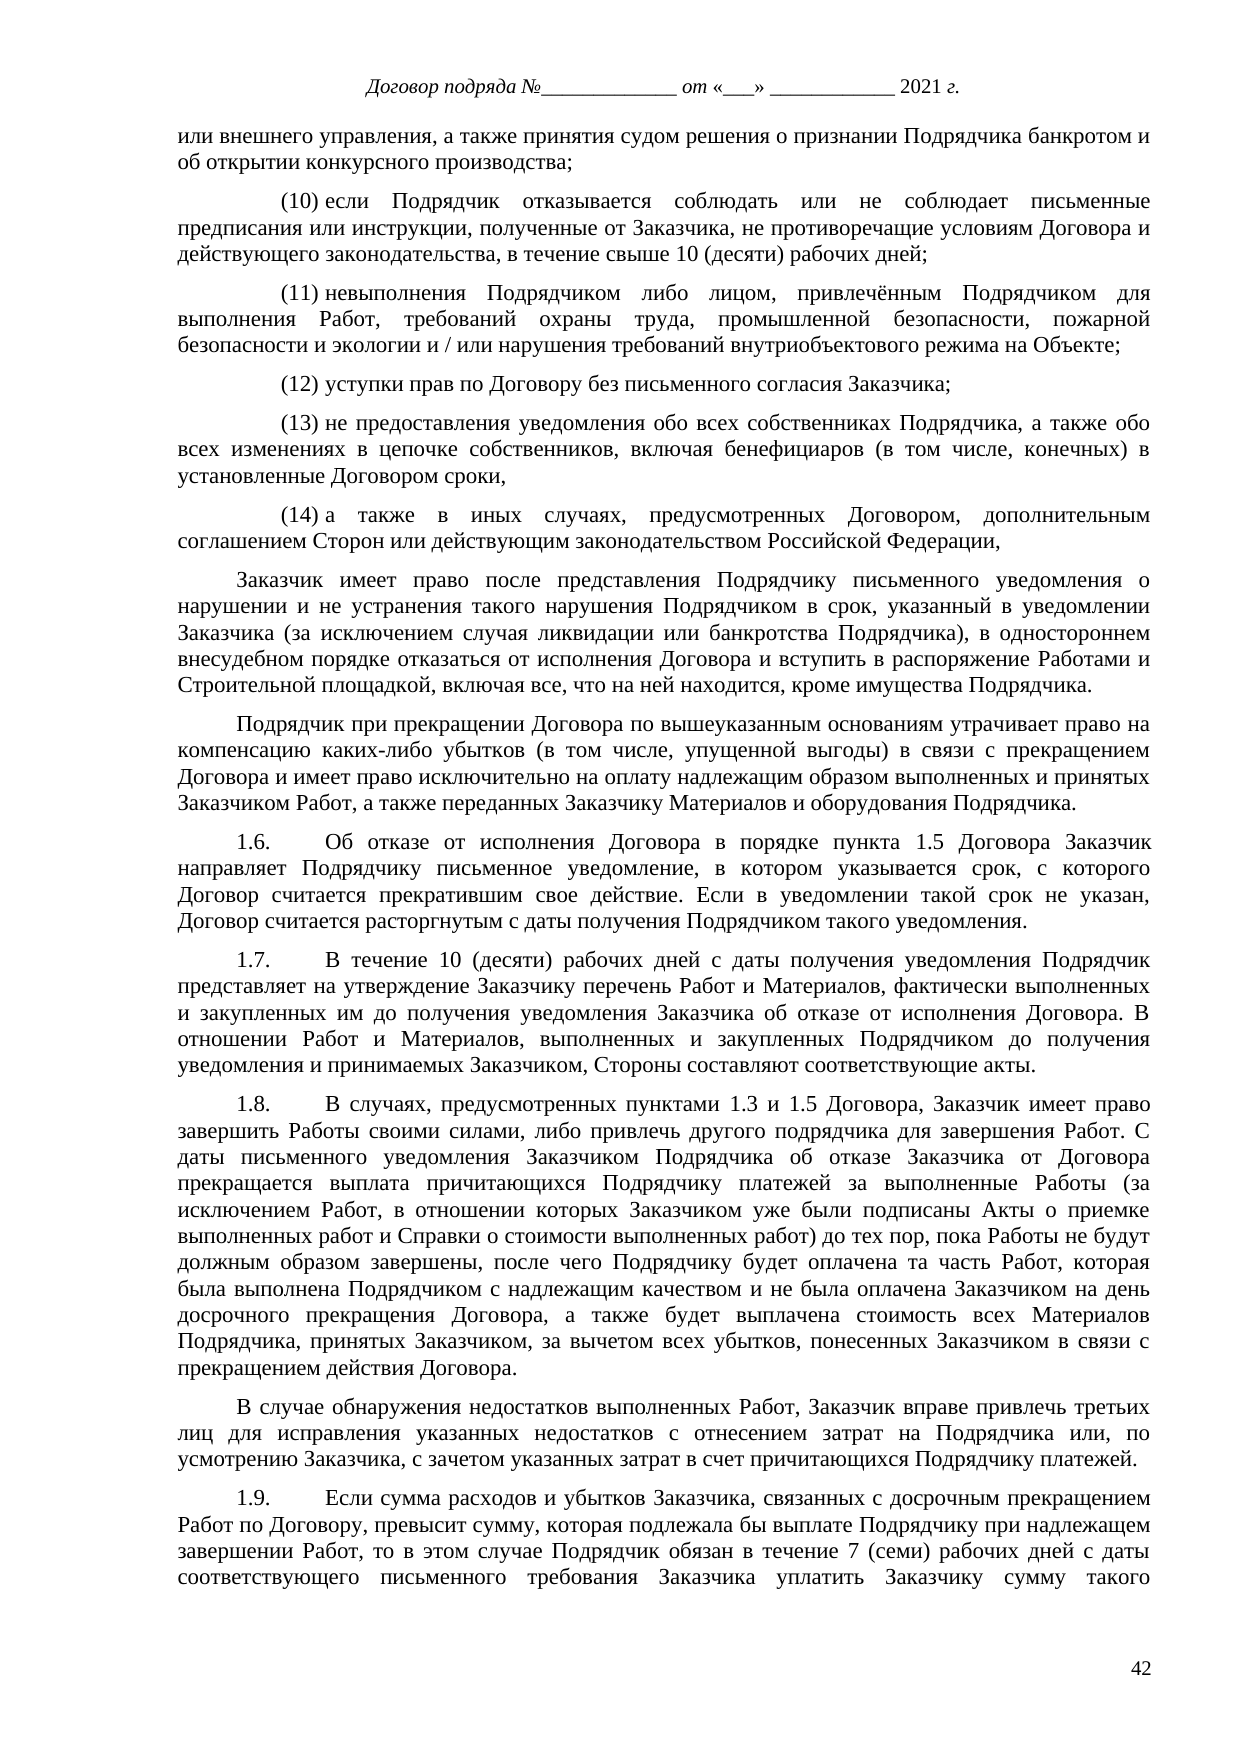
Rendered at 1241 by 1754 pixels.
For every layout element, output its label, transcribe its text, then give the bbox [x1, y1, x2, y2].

list Заказчик имеет право после представления Подрядчику письменного уведомления о нарушении и не устранения такого нарушения Подрядчиком в срок, указанный в уведомлении Заказчика (за исключением случая ликвидации или банкротства Подрядчика), в одностороннем внесудебном порядке отказаться от исполнения Договора и вступить в распоряжение Работами и Строительной площадкой, включая все, что на ней находится, кроме имущества Подрядчика. [177, 566, 1152, 698]
list Подрядчик при прекращении Договора по вышеуказанным основаниям утрачивает право на компенсацию каких-либо убытков (в том числе, упущенной выгоды) в связи с прекращением Договора и имеет право исключительно на оплату надлежащим образом выполненных и принятых Заказчиком Работ, а также переданных Заказчику Материалов и оборудования Подрядчика. [177, 710, 1152, 816]
text невыполнения Подрядчиком либо лицом, привлечённым Подрядчиком для выполнения Работ, требований охраны труда, промышленной безопасности, пожарной безопасности и экологии и / или нарушения требований внутриобъектового режима на Объекте; [177, 279, 1152, 358]
text В течение 10 (десяти) рабочих дней с даты получения уведомления Подрядчик представляет на утверждение Заказчику перечень Работ и Материалов, фактически выполненных и закупленных им до получения уведомления Заказчика об отказе от исполнения Договора. В отношении Работ и Материалов, выполненных и закупленных Подрядчиком до получения уведомления и принимаемых Заказчиком, Стороны составляют соответствующие акты. [177, 946, 1152, 1078]
text если Подрядчик отказывается соблюдать или не соблюдает письменные предписания или инструкции, полученные от Заказчика, не противоречащие условиям Договора и действующего законодательства, в течение свыше 10 (десяти) рабочих дней; [177, 187, 1152, 266]
text Об отказе от исполнения Договора в порядке пункта 30.5 Договора Заказчик направляет Подрядчику письменное уведомление, в котором указывается срок, с которого Договор считается прекратившим свое действие. Если в уведомлении такой срок не указан, Договор считается расторгнутым с даты получения Подрядчиком такого уведомления. [177, 828, 1152, 933]
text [177, 122, 1152, 175]
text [177, 1484, 1152, 1590]
text а также в иных случаях, предусмотренных Договором, дополнительным соглашением Сторон или действующим законодательством Российской Федерации, [177, 501, 1152, 553]
list В случае обнаружения недостатков выполненных Работ, Заказчик вправе привлечь третьих лиц для исправления указанных недостатков с отнесением затрат на Подрядчика или, по усмотрению Заказчика, с зачетом указанных затрат в счет причитающихся Подрядчику платежей. [177, 1393, 1152, 1472]
text не предоставления уведомления обо всех собственниках Подрядчика, а также обо всех изменениях в цепочке собственников, включая бенефициаров (в том числе, конечных) в установленные Договором сроки, [177, 409, 1152, 488]
text В случаях, предусмотренных пунктами 30.3 и 30.5 Договора, Заказчик имеет право завершить Работы своими силами, либо привлечь другого подрядчика для завершения Работ. С даты письменного уведомления Заказчиком Подрядчика об отказе Заказчика от Договора прекращается выплата причитающихся Подрядчику платежей за выполненные Работы (за исключением Работ, в отношении которых Заказчиком уже были подписаны Акты о приемке выполненных работ и Справки о стоимости выполненных работ) до тех пор, пока Работы не будут должным образом завершены, после чего Подрядчику будет оплачена та часть Работ, которая была выполнена Подрядчиком с надлежащим качеством и не была оплачена Заказчиком на день досрочного прекращения Договора, а также будет выплачена стоимость всех Материалов Подрядчика, принятых Заказчиком, за вычетом всех убытков, понесенных Заказчиком в связи с прекращением действия Договора. [177, 1090, 1152, 1380]
text уступки прав по Договору без письменного согласия Заказчика; [177, 370, 1152, 397]
